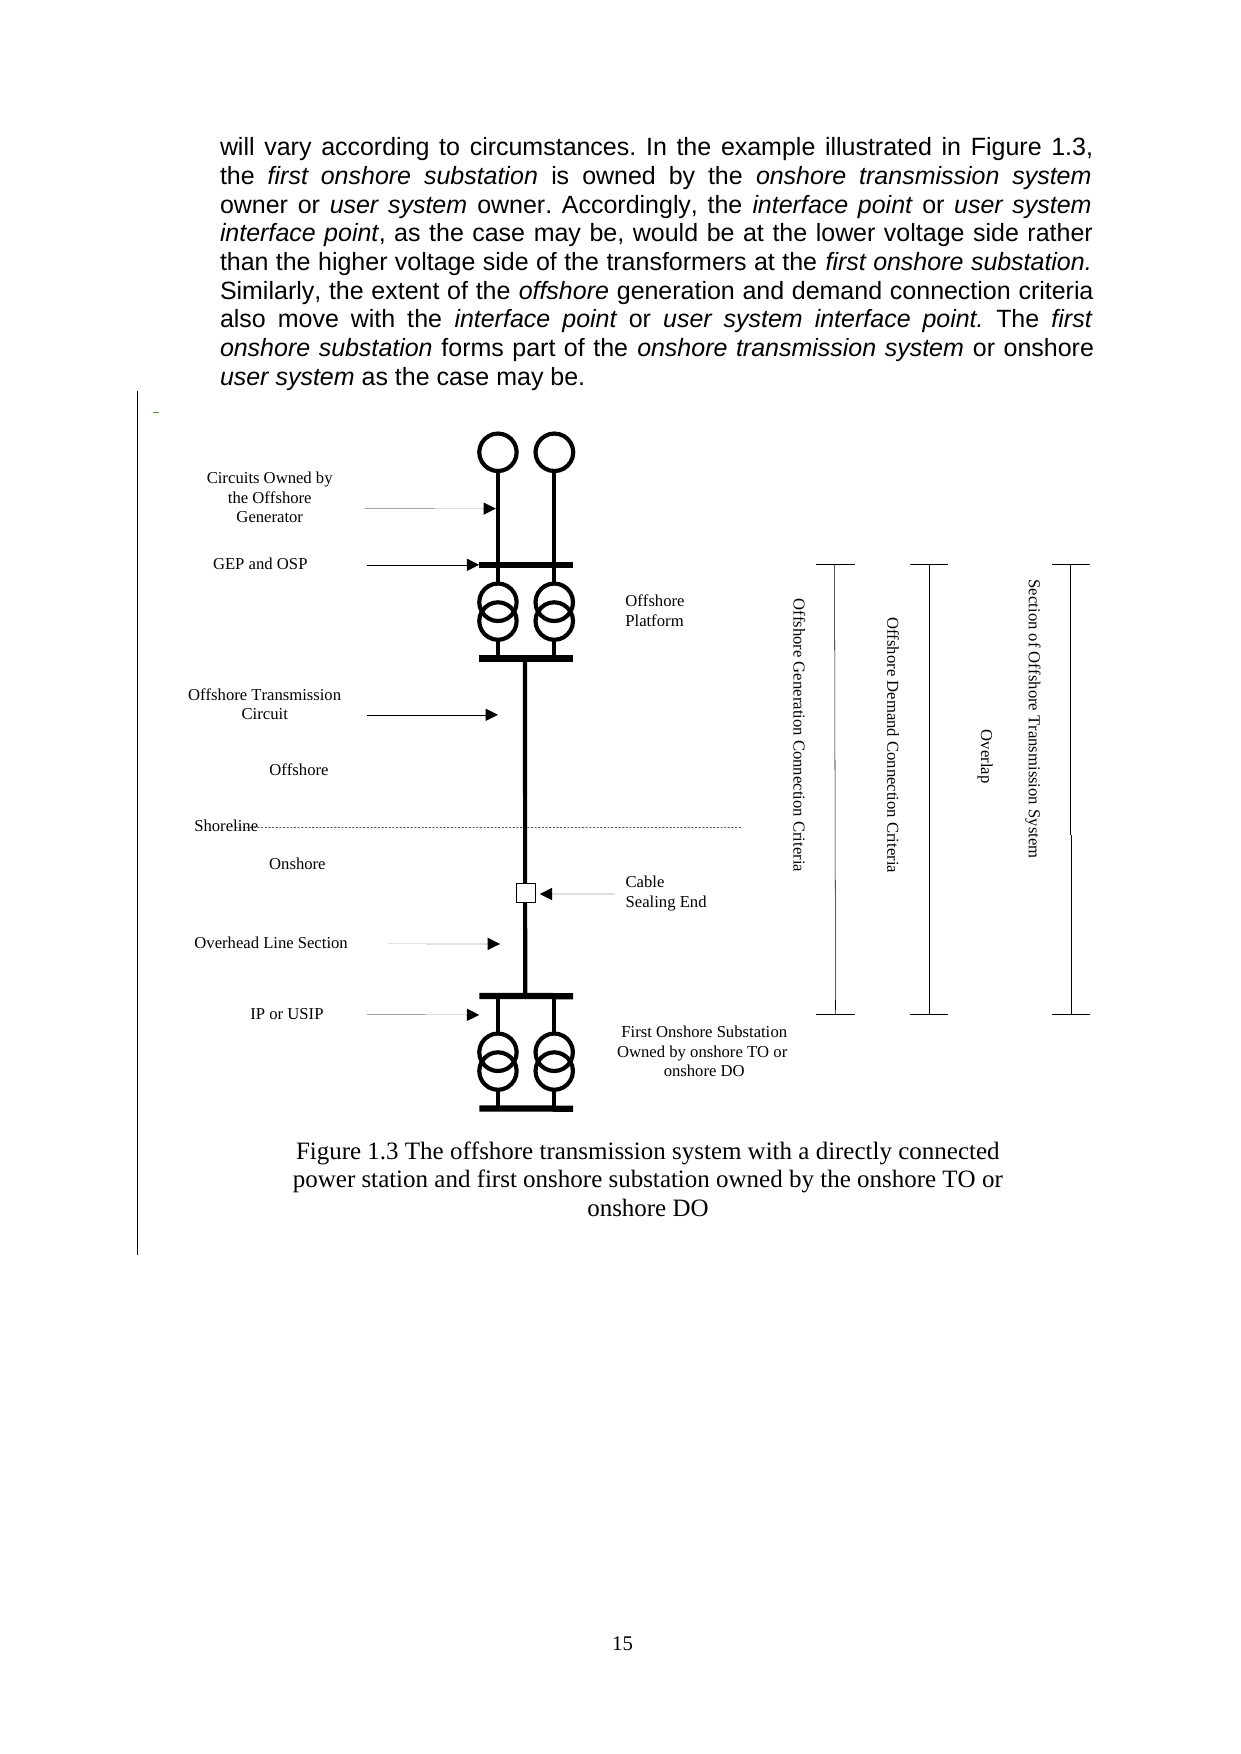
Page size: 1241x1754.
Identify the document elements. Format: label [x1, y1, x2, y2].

text [152, 133, 1094, 391]
